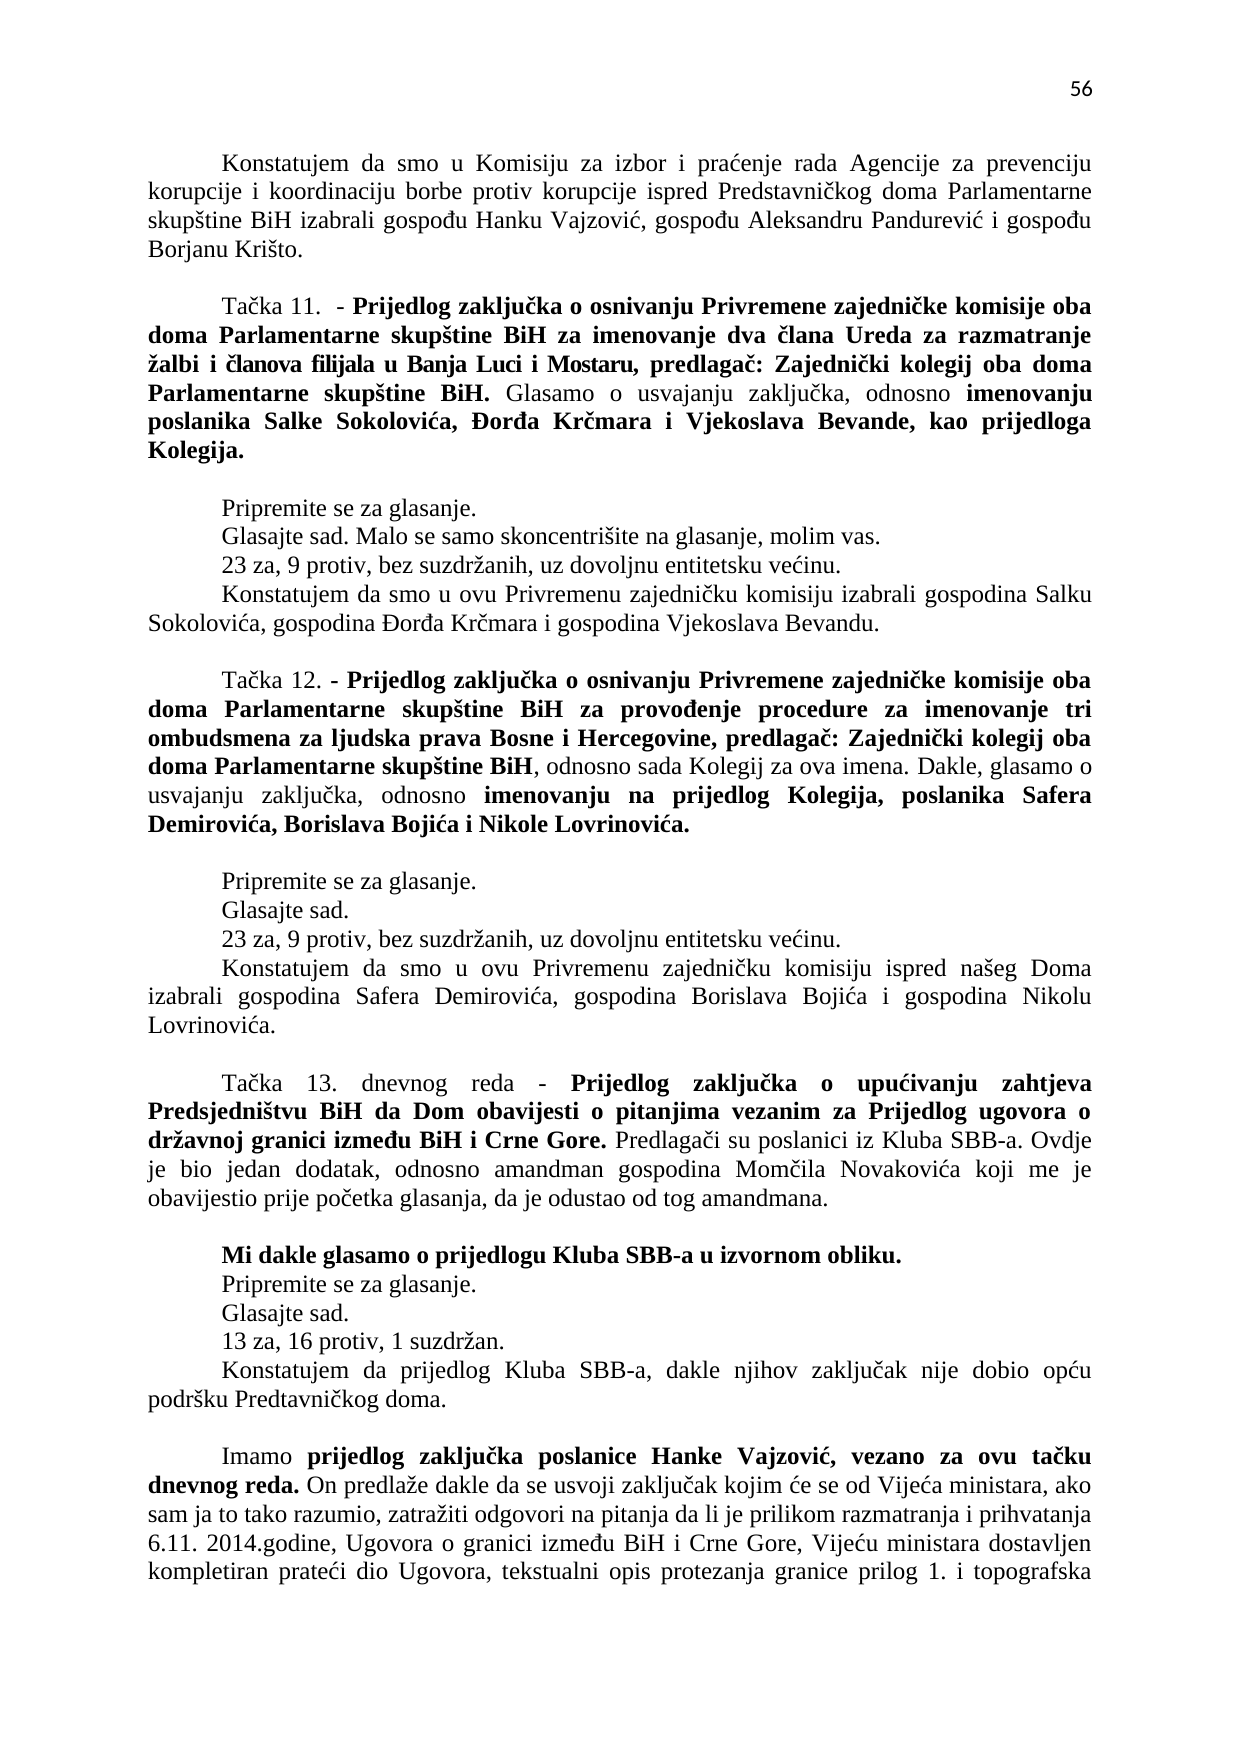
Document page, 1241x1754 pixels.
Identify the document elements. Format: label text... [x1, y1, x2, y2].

text Tačka 13. dnevnog reda - Prijedlog zaključka o upućivanju zahtjeva Predsjedništvu BiH da Dom obavijesti o pitanjima vezanim za Prijedlog ugovora o državnoj granici između BiH i Crne Gore. Predlagači su poslanici iz Kluba SBB-a. Ovdje je bio jedan dodatak, odnosno amandman gospodina Momčila Novakovića koji me je obavijestio prije početka glasanja, da je odustao od tog amandmana. [148, 1068, 1093, 1211]
text Konstatujem da smo u ovu Privremenu zajedničku komisiju izabrali gospodina Salku Sokolovića, gospodina Đorđa Krčmara i gospodina Vjekoslava Bevandu. [148, 579, 1093, 636]
text Konstatujem da smo u ovu Privremenu zajedničku komisiju ispred našeg Doma izabrali gospodina Safera Demirovića, gospodina Borislava Bojića i gospodina Nikolu Lovrinovića. [148, 953, 1093, 1039]
text 13 za, 16 protiv, 1 suzdržan. [148, 1326, 1093, 1355]
text Tačka 12. - Prijedlog zaključka o osnivanju Privremene zajedničke komisije oba doma Parlamentarne skupštine BiH za provođenje procedure za imenovanje tri ombudsmena za ljudska prava Bosne i Hercegovine, predlagač: Zajednički kolegij oba doma Parlamentarne skupštine BiH, odnosno sada Kolegij za ova imena. Dakle, glasamo o usvajanju zaključka, odnosno imenovanju na prijedlog Kolegija, poslanika Safera Demirovića, Borislava Bojića i Nikole Lovrinovića. [148, 665, 1093, 838]
text Tačka 11. - Prijedlog zaključka o osnivanju Privremene zajedničke komisije oba doma Parlamentarne skupštine BiH za imenovanje dva člana Ureda za razmatranje žalbi i članova filijala u Banja Luci i Mostaru, predlagač: Zajednički kolegij oba doma Parlamentarne skupštine BiH. Glasamo o usvajanju zaključka, odnosno imenovanju poslanika Salke Sokolovića, Đorđa Krčmara i Vjekoslava Bevande, kao prijedloga Kolegija. [148, 291, 1093, 464]
text Pripremite se za glasanje. [148, 1269, 1093, 1298]
text Mi dakle glasamo o prijedlogu Kluba SBB-a u izvornom obliku. [148, 1240, 1093, 1269]
text 23 za, 9 protiv, bez suzdržanih, uz dovoljnu entitetsku većinu. [148, 550, 1093, 579]
text Konstatujem da smo u Komisiju za izbor i praćenje rada Agencije za prevenciju korupcije i koordinaciju borbe protiv korupcije ispred Predstavničkog doma Parlamentarne skupštine BiH izabrali gospođu Hanku Vajzović, gospođu Aleksandru Pandurević i gospođu Borjanu Krišto. [148, 148, 1093, 263]
text 23 za, 9 protiv, bez suzdržanih, uz dovoljnu entitetsku većinu. [148, 924, 1093, 953]
text Glasajte sad. Malo se samo skoncentrišite na glasanje, molim vas. [148, 521, 1093, 550]
text Pripremite se za glasanje. [148, 866, 1093, 895]
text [148, 1441, 1093, 1585]
text Glasajte sad. [148, 895, 1093, 924]
text Konstatujem da prijedlog Kluba SBB-a, dakle njihov zaključak nije dobio opću podršku Predtavničkog doma. [148, 1355, 1093, 1413]
text Pripremite se za glasanje. [148, 493, 1093, 521]
text Glasajte sad. [148, 1298, 1093, 1326]
